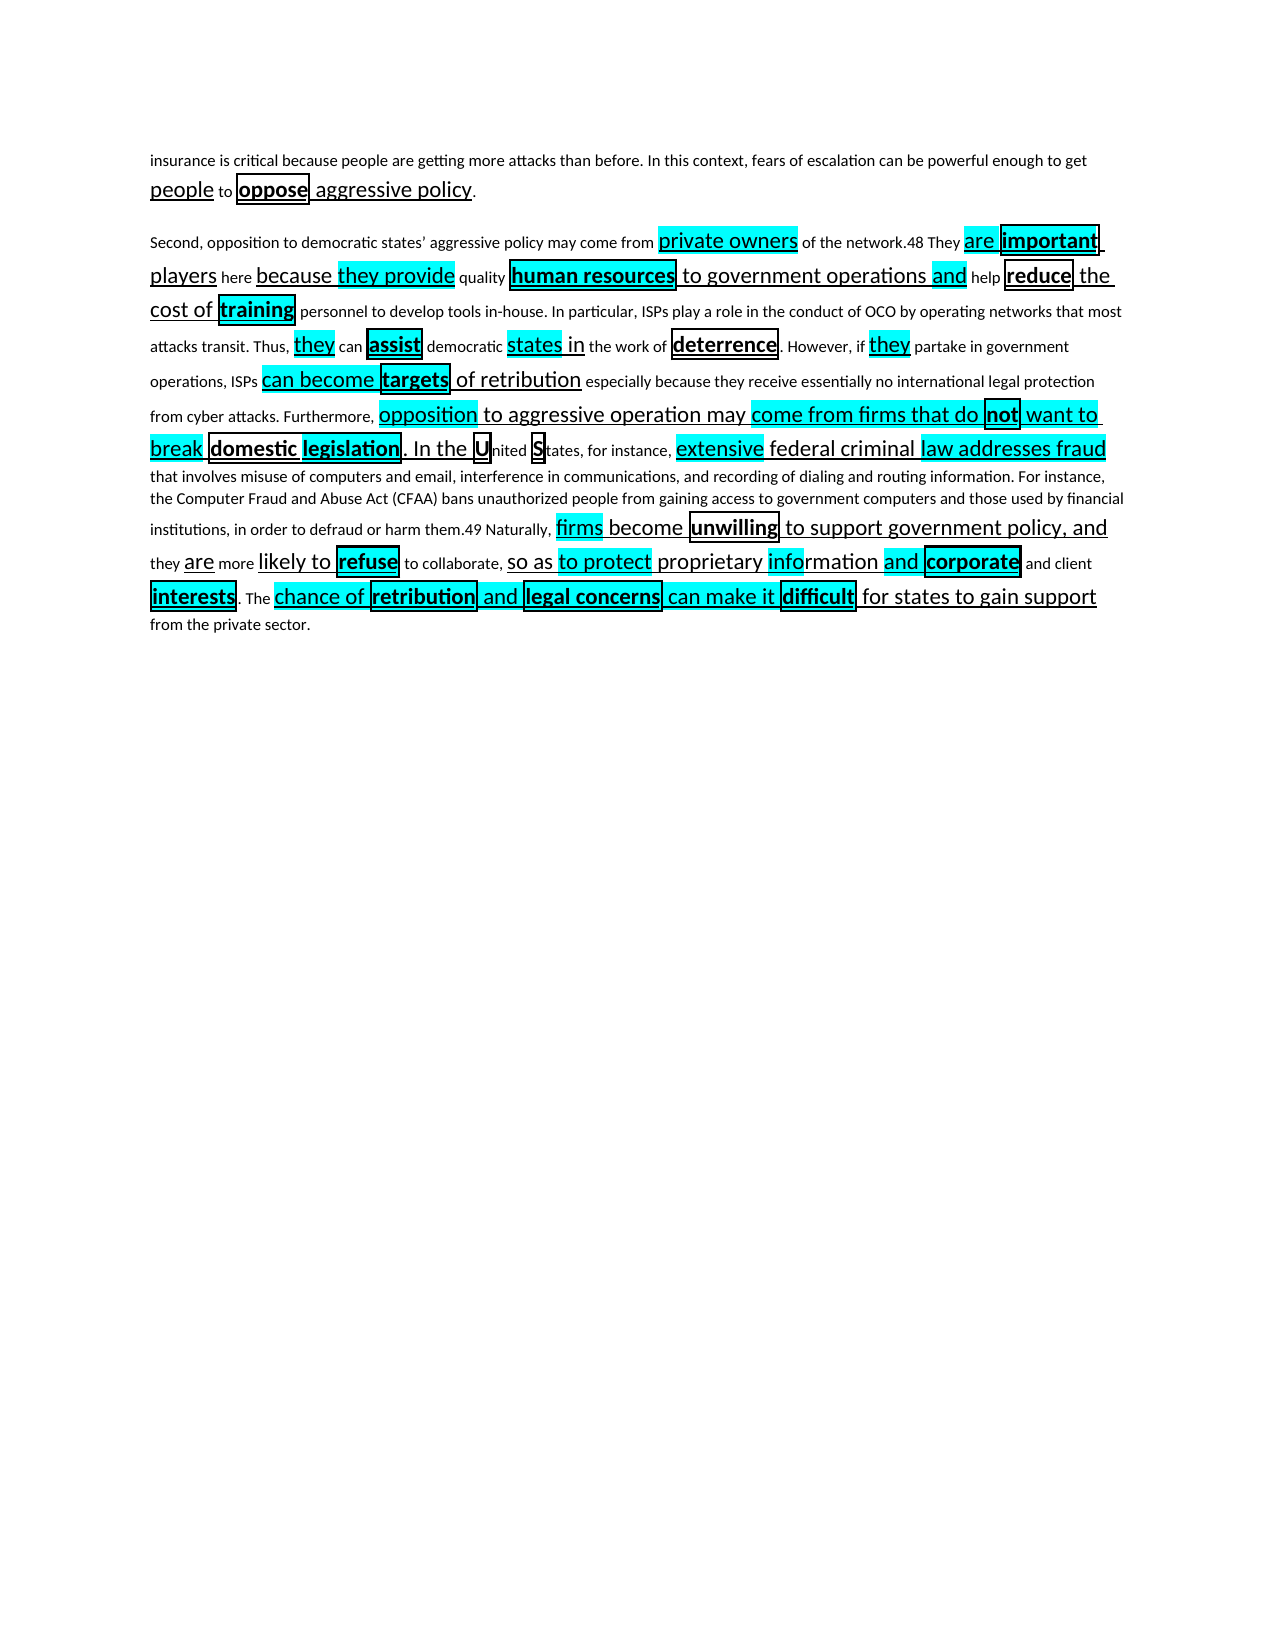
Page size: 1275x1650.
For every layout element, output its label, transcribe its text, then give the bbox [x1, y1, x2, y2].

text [150, 150, 1125, 205]
text Second, opposition to democratic states’ aggressive policy may come from private owners of the network.48 They are important players here because they provide quality human resources to government operations and help reduce the cost of training personnel to develop tools in-house. In particular, ISPs play a role in the conduct of OCO by operating networks that most attacks transit. Thus, they can assist democratic states in the work of deterrence. However, if they partake in government operations, ISPs can become targets of retribution especially because they receive essentially no international legal protection from cyber attacks. Furthermore, opposition to aggressive operation may come from firms that do not want to break domestic legislation. In the United States, for instance, extensive federal criminal law addresses fraud that involves misuse of computers and email, interference in communications, and recording of dialing and routing information. For instance, the Computer Fraud and Abuse Act (CFAA) bans unauthorized people from gaining access to government computers and those used by financial institutions, in order to defraud or harm them.49 Naturally, firms become unwilling to support government policy, and they are more likely to refuse to collaborate, so as to protect proprietary information and corporate and client interests. The chance of retribution and legal concerns can make it difficult for states to gain support from the private sector. [150, 224, 1125, 634]
